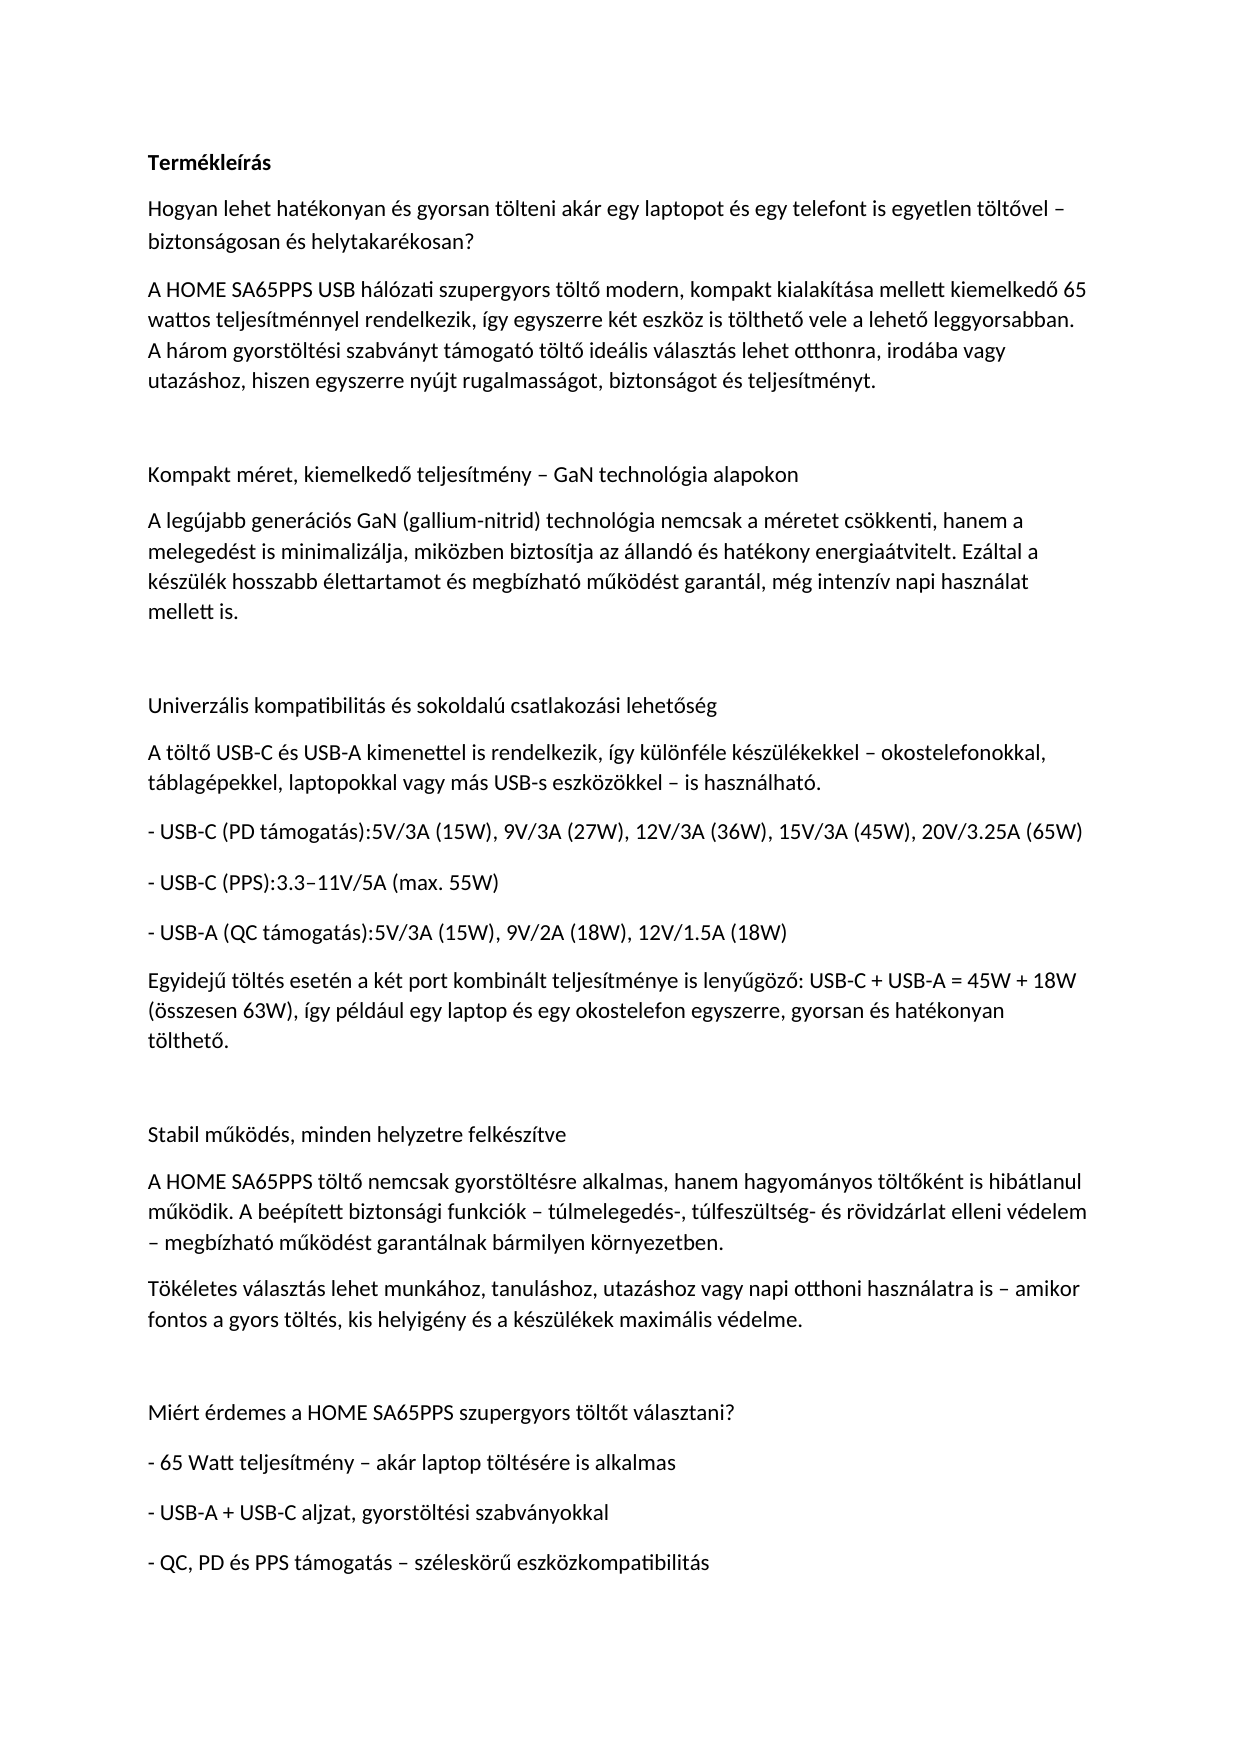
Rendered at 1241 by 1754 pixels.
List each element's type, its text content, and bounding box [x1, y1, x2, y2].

text A HOME SA65PPS töltő nemcsak gyorstöltésre alkalmas, hanem hagyományos töltőként is hibátlanul működik. A beépített biztonsági funkciók – túlmelegedés-, túlfeszültség- és rövidzárlat elleni védelem – megbízható működést garantálnak bármilyen környezetben. [148, 1167, 1093, 1256]
text - USB-C (PPS): 3.3–11V/5A (max. 55W) [148, 865, 1093, 897]
text A HOME SA65PPS USB hálózati szupergyors töltő modern, kompakt kialakítása mellett kiemelkedő 65 wattos teljesítménnyel rendelkezik, így egyszerre két eszköz is tölthető vele a lehető leggyorsabban. A három gyorstöltési szabványt támogató töltő ideális választás lehet otthonra, irodába vagy utazáshoz, hiszen egyszerre nyújt rugalmasságot, biztonságot és teljesítményt. [148, 275, 1093, 394]
text - USB-A (QC támogatás): 5V/3A (15W), 9V/2A (18W), 12V/1.5A (18W) [148, 916, 1093, 947]
text Hogyan lehet hatékonyan és gyorsan tölteni akár egy laptopot és egy telefont is egyetlen töltővel – biztonságosan és helytakarékosan? [148, 194, 1093, 256]
text Tökéletes választás lehet munkához, tanuláshoz, utazáshoz vagy napi otthoni használatra is – amikor fontos a gyors töltés, kis helyigény és a készülékek maximális védelme. [148, 1274, 1093, 1333]
text Stabil működés, minden helyzetre felkészítve [148, 1120, 1093, 1148]
text - USB-C (PD támogatás): 5V/3A (15W), 9V/3A (27W), 12V/3A (36W), 15V/3A (45W), 20V/3.25A (65W) [148, 815, 1093, 846]
text Univerzális kompatibilitás és sokoldalú csatlakozási lehetőség [148, 691, 1093, 719]
text A töltő USB-C és USB-A kimenettel is rendelkezik, így különféle készülékekkel – okostelefonokkal, táblagépekkel, laptopokkal vagy más USB-s eszközökkel – is használható. [148, 738, 1093, 796]
text - QC, PD és PPS támogatás – széleskörű eszközkompatibilitás [148, 1546, 1093, 1577]
text Miért érdemes a HOME SA65PPS szupergyors töltőt választani? [148, 1398, 1093, 1427]
text - 65 Watt teljesítmény – akár laptop töltésére is alkalmas [148, 1445, 1093, 1477]
text - USB-A + USB-C aljzat, gyorstöltési szabványokkal [148, 1496, 1093, 1527]
text A legújabb generációs GaN (gallium-nitrid) technológia nemcsak a méretet csökkenti, hanem a melegedést is minimalizálja, miközben biztosítja az állandó és hatékony energiaátvitelt. Ezáltal a készülék hosszabb élettartamot és megbízható működést garantál, még intenzív napi használat mellett is. [148, 507, 1093, 625]
text Termékleírás [148, 148, 1093, 176]
text Kompakt méret, kiemelkedő teljesítmény – GaN technológia alapokon [148, 460, 1093, 488]
text Egyidejű töltés esetén a két port kombinált teljesítménye is lenyűgöző: USB-C + USB-A = 45W + 18W (összesen 63W), így például egy laptop és egy okostelefon egyszerre, gyorsan és hatékonyan tölthető. [148, 966, 1093, 1055]
